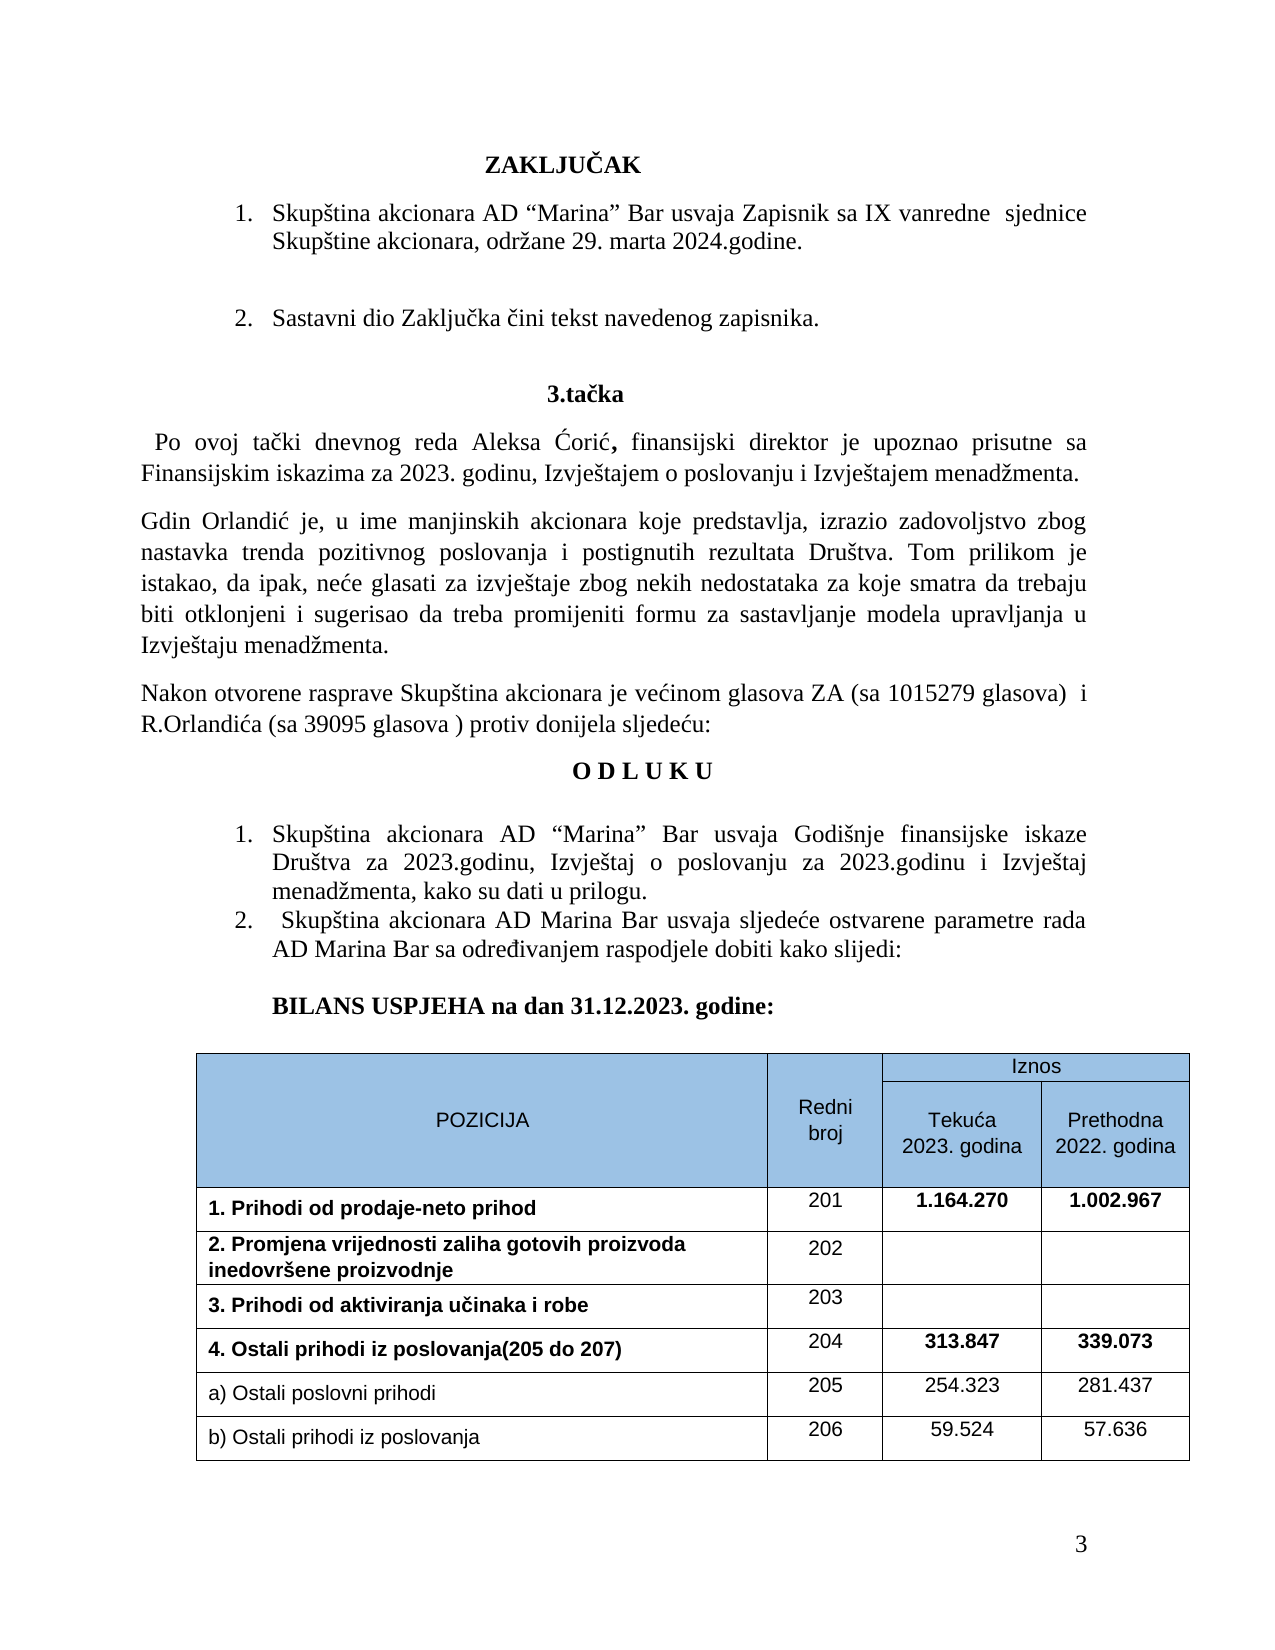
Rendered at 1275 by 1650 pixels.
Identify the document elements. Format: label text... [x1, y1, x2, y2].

table_cell 339.073 [1042, 1329, 1189, 1372]
text Nakon otvorene rasprave Skupština akcionara je većinom glasova ZA (sa 1015279 glasova) i R.Orlandića (sa 39095 glasova ) protiv donijela sljedeću: [141, 678, 1087, 737]
table_cell 1.164.270 [883, 1188, 1041, 1231]
table_cell 202 [768, 1232, 882, 1284]
list Skupština akcionara AD “Marina” Bar usvaja Godišnje finansijske iskaze Društva za 2023.godinu, Izvještaj o poslovanju za 2023.godinu i Izvještaj menadžmenta, kako su dati u prilogu. [234, 819, 1087, 905]
table_cell 254.323 [883, 1373, 1041, 1416]
list Sastavni dio Zaključka čini tekst navedenog zapisnika. [234, 303, 1087, 332]
table_header POZICIJA [197, 1054, 767, 1187]
table_cell 313.847 [883, 1329, 1041, 1372]
table_cell 2. Promjena vrijednosti zaliha gotovih proizvoda inedovršene proizvodnje [197, 1232, 767, 1284]
table_header Redni broj [768, 1054, 882, 1187]
text ZAKLJUČAK [197, 150, 1087, 179]
table_cell 4. Ostali prihodi iz poslovanja(205 do 207) [197, 1329, 767, 1372]
text O D L U K U [197, 756, 1087, 785]
table_cell Tekuća 2023. godina [883, 1082, 1041, 1187]
text Po ovoj tački dnevnog reda Aleksa Ćorić, finansijski direktor je upoznao prisutne sa Finansijskim iskazima za 2023. godinu, Izvještajem o poslovanju i Izvještajem menadžmenta. [141, 427, 1087, 487]
table_cell 3. Prihodi od aktiviranja učinaka i robe [197, 1285, 767, 1328]
table_cell 206 [768, 1417, 882, 1459]
table_cell b) Ostali prihodi iz poslovanja [197, 1417, 767, 1459]
table_cell 204 [768, 1329, 882, 1372]
table_cell 203 [768, 1285, 882, 1328]
table_cell 205 [768, 1373, 882, 1416]
table_cell 59.524 [883, 1417, 1041, 1459]
table_cell Prethodna 2022. godina [1042, 1082, 1189, 1187]
table_cell a) Ostali poslovni prihodi [197, 1373, 767, 1416]
text 3.tačka [141, 379, 1087, 408]
table_cell 281.437 [1042, 1373, 1189, 1416]
list Skupština akcionara AD Marina Bar usvaja sljedeće ostvarene parametre rada AD Marina Bar sa određivanjem raspodjele dobiti kako slijedi: [234, 905, 1087, 962]
table_cell [883, 1285, 1041, 1328]
text BILANS USPJEHA na dan 31.12.2023. godine: [197, 991, 1087, 1020]
table_cell 1. Prihodi od prodaje-neto prihod [197, 1188, 767, 1231]
table_cell [1042, 1285, 1189, 1328]
text Gdin Orlandić je, u ime manjinskih akcionara koje predstavlja, izrazio zadovoljstvo zbog nastavka trenda pozitivnog poslovanja i postignutih rezultata Društva. Tom prilikom je istakao, da ipak, neće glasati za izvještaje zbog nekih nedostataka za koje smatra da trebaju biti otklonjeni i sugerisao da treba promijeniti formu za sastavljanje modela upravljanja u Izvještaju menadžmenta. [141, 506, 1087, 659]
table_cell 201 [768, 1188, 882, 1231]
table_header Iznos [883, 1054, 1189, 1081]
table_cell 1.002.967 [1042, 1188, 1189, 1231]
list Skupština akcionara AD “Marina” Bar usvaja Zapisnik sa IX vanredne sjednice Skupštine akcionara, održane 29. marta 2024.godine. [234, 198, 1087, 255]
table_cell [1042, 1232, 1189, 1284]
table_cell 57.636 [1042, 1417, 1189, 1459]
table_cell [883, 1232, 1041, 1284]
